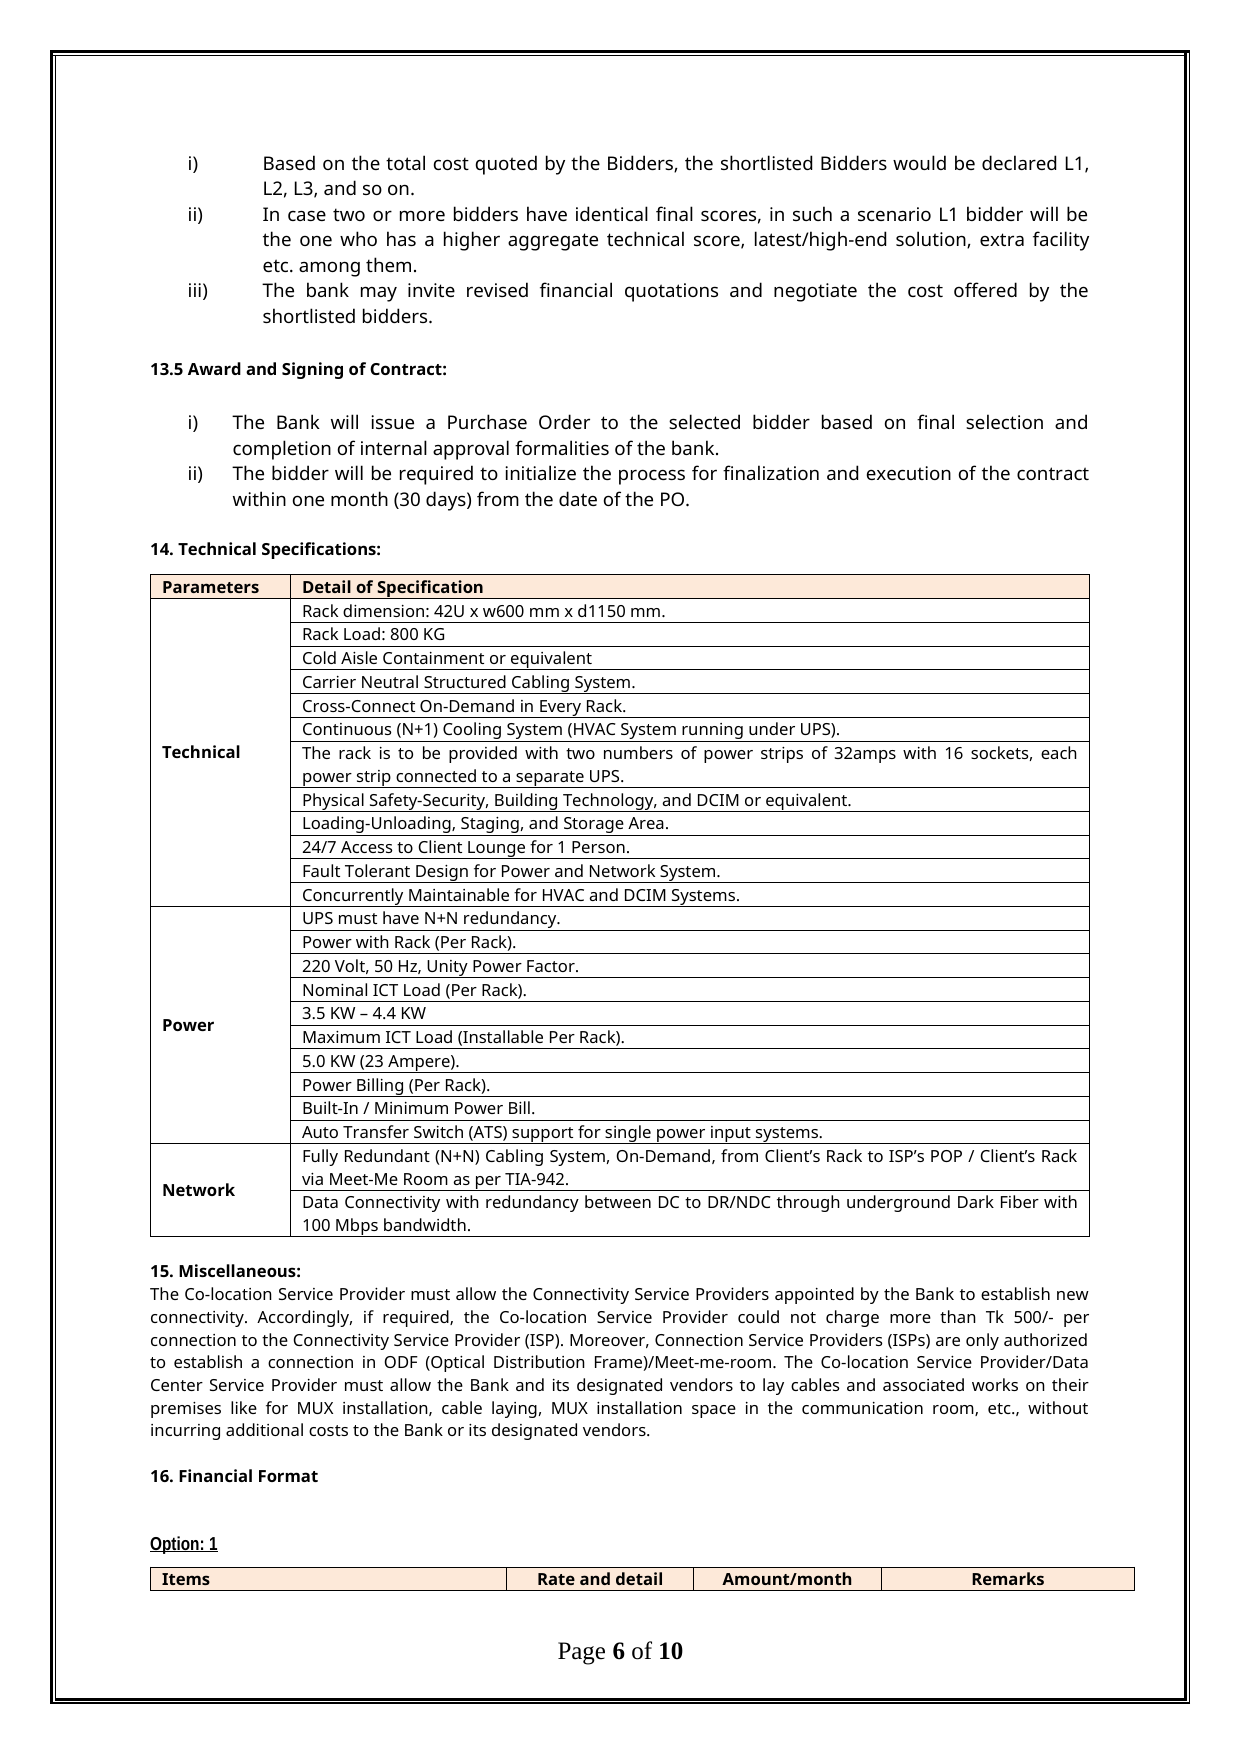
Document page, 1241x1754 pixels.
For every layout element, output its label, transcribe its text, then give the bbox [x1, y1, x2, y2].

table_cell 5.0 KW (23 Ampere). [291, 1049, 1089, 1072]
list Based on the total cost quoted by the Bidders, the shortlisted Bidders would be declared L1, L2, L3, and so on. [187, 150, 1090, 201]
table_cell 3.5 KW – 4.4 KW [291, 1002, 1089, 1024]
list The bidder will be required to initialize the process for finalization and execution of the contract within one month (30 days) from the date of the PO. [187, 461, 1090, 512]
table_cell Continuous (N+1) Cooling System (HVAC System running under UPS). [291, 718, 1089, 741]
table_cell Built-In / Minimum Power Bill. [291, 1097, 1089, 1119]
table_cell Cold Aisle Containment or equivalent [291, 647, 1089, 669]
text 13.5 Award and Signing of Contract: [150, 358, 1090, 381]
table_cell Physical Safety-Security, Building Technology, and DCIM or equivalent. [291, 788, 1089, 811]
text 15. Miscellaneous: [150, 1260, 1090, 1283]
table_header Rate and detail [507, 1568, 693, 1590]
text 16. Financial Format [150, 1464, 1090, 1487]
table_cell Network [151, 1144, 290, 1236]
list The Bank will issue a Purchase Order to the selected bidder based on final selection and completion of internal approval formalities of the bank. [187, 410, 1090, 461]
table_cell Loading-Unloading, Staging, and Storage Area. [291, 812, 1089, 834]
text 14. Technical Specifications: [150, 537, 1090, 560]
table_cell Concurrently Maintainable for HVAC and DCIM Systems. [291, 883, 1089, 906]
text Option: 1 [150, 1532, 1090, 1554]
table_cell 220 Volt, 50 Hz, Unity Power Factor. [291, 954, 1089, 977]
table_cell Power Billing (Per Rack). [291, 1073, 1089, 1096]
table_cell Power with Rack (Per Rack). [291, 931, 1089, 953]
table_cell Cross-Connect On-Demand in Every Rack. [291, 694, 1089, 717]
table_cell Fully Redundant (N+N) Cabling System, On-Demand, from Client’s Rack to ISP’s POP / Client’s Rack via Meet-Me Room as per TIA-942. [291, 1144, 1089, 1190]
table_cell The rack is to be provided with two numbers of power strips of 32amps with 16 sockets, each power strip connected to a separate UPS. [291, 742, 1089, 787]
table_cell Rack Load: 800 KG [291, 623, 1089, 646]
table_cell Nominal ICT Load (Per Rack). [291, 978, 1089, 1001]
table_cell Rack dimension: 42U x w600 mm x d1150 mm. [291, 599, 1089, 622]
table_cell UPS must have N+N redundancy. [291, 907, 1089, 929]
table_header Detail of Specification [291, 575, 1089, 598]
table_header Amount/month [694, 1568, 881, 1590]
table_cell 24/7 Access to Client Lounge for 1 Person. [291, 836, 1089, 858]
text The Co-location Service Provider must allow the Connectivity Service Providers appointed by the Bank to establish new connectivity. Accordingly, if required, the Co-location Service Provider could not charge more than Tk 500/- per connection to the Connectivity Service Provider (ISP). Moreover, Connection Service Providers (ISPs) are only authorized to establish a connection in ODF (Optical Distribution Frame)/Meet-me-room. The Co-location Service Provider/Data Center Service Provider must allow the Bank and its designated vendors to lay cables and associated works on their premises like for MUX installation, cable laying, MUX installation space in the communication room, etc., without incurring additional costs to the Bank or its designated vendors. [150, 1283, 1090, 1442]
table_cell Carrier Neutral Structured Cabling System. [291, 670, 1089, 693]
table_cell Technical [151, 599, 290, 906]
table_header Parameters [151, 575, 290, 598]
table_header Items [151, 1568, 506, 1590]
list The bank may invite revised financial quotations and negotiate the cost offered by the shortlisted bidders. [187, 278, 1090, 329]
table_cell Data Connectivity with redundancy between DC to DR/NDC through underground Dark Fiber with 100 Mbps bandwidth. [291, 1191, 1089, 1236]
table_cell Maximum ICT Load (Installable Per Rack). [291, 1026, 1089, 1048]
list In case two or more bidders have identical final scores, in such a scenario L1 bidder will be the one who has a higher aggregate technical score, latest/high-end solution, extra facility etc. among them. [187, 201, 1090, 278]
table_cell Auto Transfer Switch (ATS) support for single power input systems. [291, 1121, 1089, 1143]
table_header Remarks [882, 1568, 1134, 1590]
table_cell Power [151, 907, 290, 1143]
table_cell Fault Tolerant Design for Power and Network System. [291, 859, 1089, 882]
